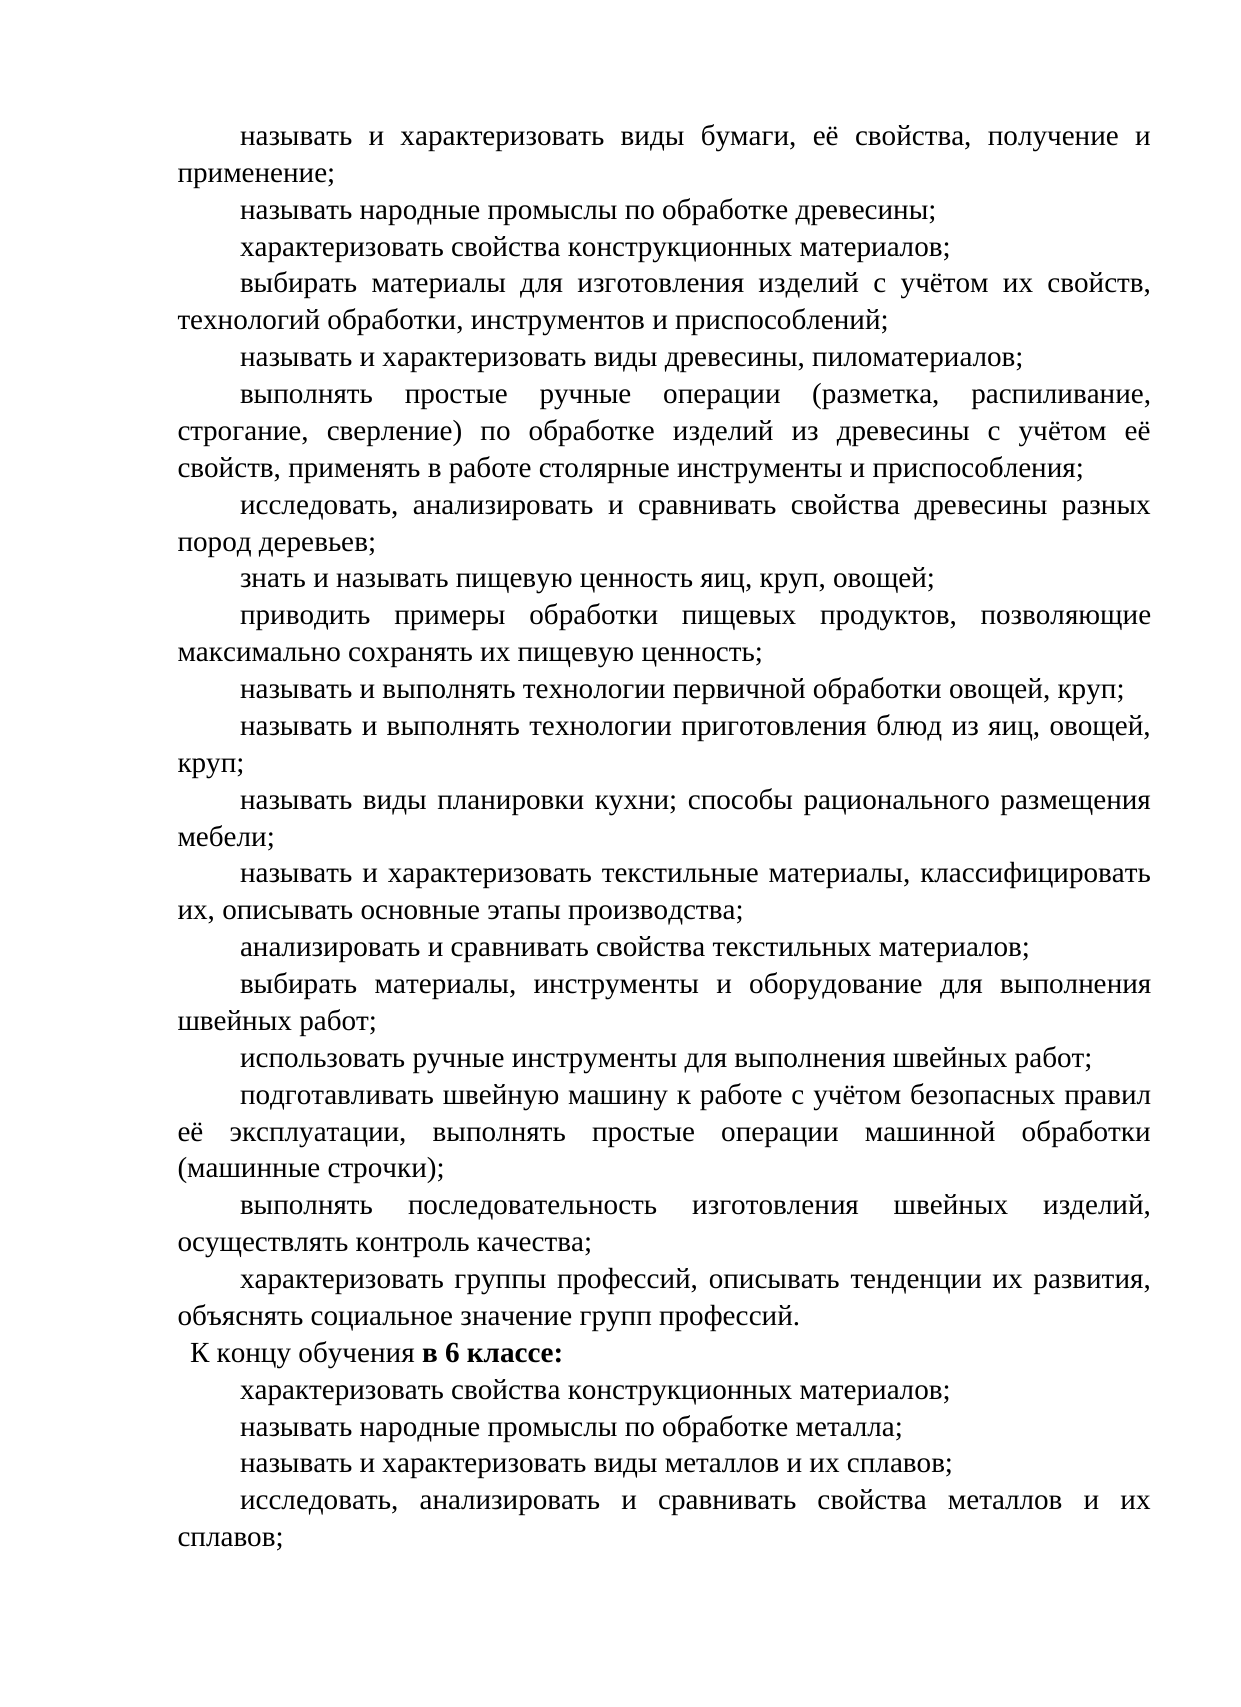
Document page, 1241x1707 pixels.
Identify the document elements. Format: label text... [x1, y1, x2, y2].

text выполнять простые ручные операции (разметка, распиливание, строгание, сверление) по обработке изделий из древесины с учётом её свойств, применять в работе столярные инструменты и приспособления; [177, 376, 1152, 483]
text называть и характеризовать текстильные материалы, классифицировать их, описывать основные этапы производства; [177, 856, 1152, 926]
text исследовать, анализировать и сравнивать свойства металлов и их сплавов; [177, 1482, 1152, 1553]
text называть и характеризовать виды бумаги, её свойства, получение и применение; [177, 118, 1152, 188]
text характеризовать свойства конструкционных материалов; [177, 1372, 1152, 1405]
text называть виды планировки кухни; способы рационального размещения мебели; [177, 782, 1152, 852]
text знать и называть пищевую ценность яиц, круп, овощей; [177, 561, 1152, 594]
text подготавливать швейную машину к работе с учётом безопасных правил её эксплуатации, выполнять простые операции машинной обработки (машинные строчки); [177, 1077, 1152, 1184]
text выполнять последовательность изготовления швейных изделий, осуществлять контроль качества; [177, 1187, 1152, 1258]
text приводить примеры обработки пищевых продуктов, позволяющие максимально сохранять их пищевую ценность; [177, 597, 1152, 668]
text выбирать материалы для изготовления изделий с учётом их свойств, технологий обработки, инструментов и приспособлений; [177, 266, 1152, 336]
text К концу обучения в 6 классе: [190, 1335, 1152, 1368]
text анализировать и сравнивать свойства текстильных материалов; [177, 929, 1152, 963]
text использовать ручные инструменты для выполнения швейных работ; [177, 1040, 1152, 1073]
text характеризовать свойства конструкционных материалов; [177, 229, 1152, 262]
text исследовать, анализировать и сравнивать свойства древесины разных пород деревьев; [177, 487, 1152, 557]
text характеризовать группы профессий, описывать тенденции их развития, объяснять социальное значение групп профессий. [177, 1261, 1152, 1332]
text выбирать материалы, инструменты и оборудование для выполнения швейных работ; [177, 966, 1152, 1037]
text называть и выполнять технологии приготовления блюд из яиц, овощей, круп; [177, 708, 1152, 778]
text называть народные промыслы по обработке металла; [177, 1409, 1152, 1442]
text называть народные промыслы по обработке древесины; [177, 192, 1152, 225]
text называть и характеризовать виды металлов и их сплавов; [177, 1446, 1152, 1479]
text называть и выполнять технологии первичной обработки овощей, круп; [177, 671, 1152, 705]
text называть и характеризовать виды древесины, пиломатериалов; [177, 339, 1152, 373]
